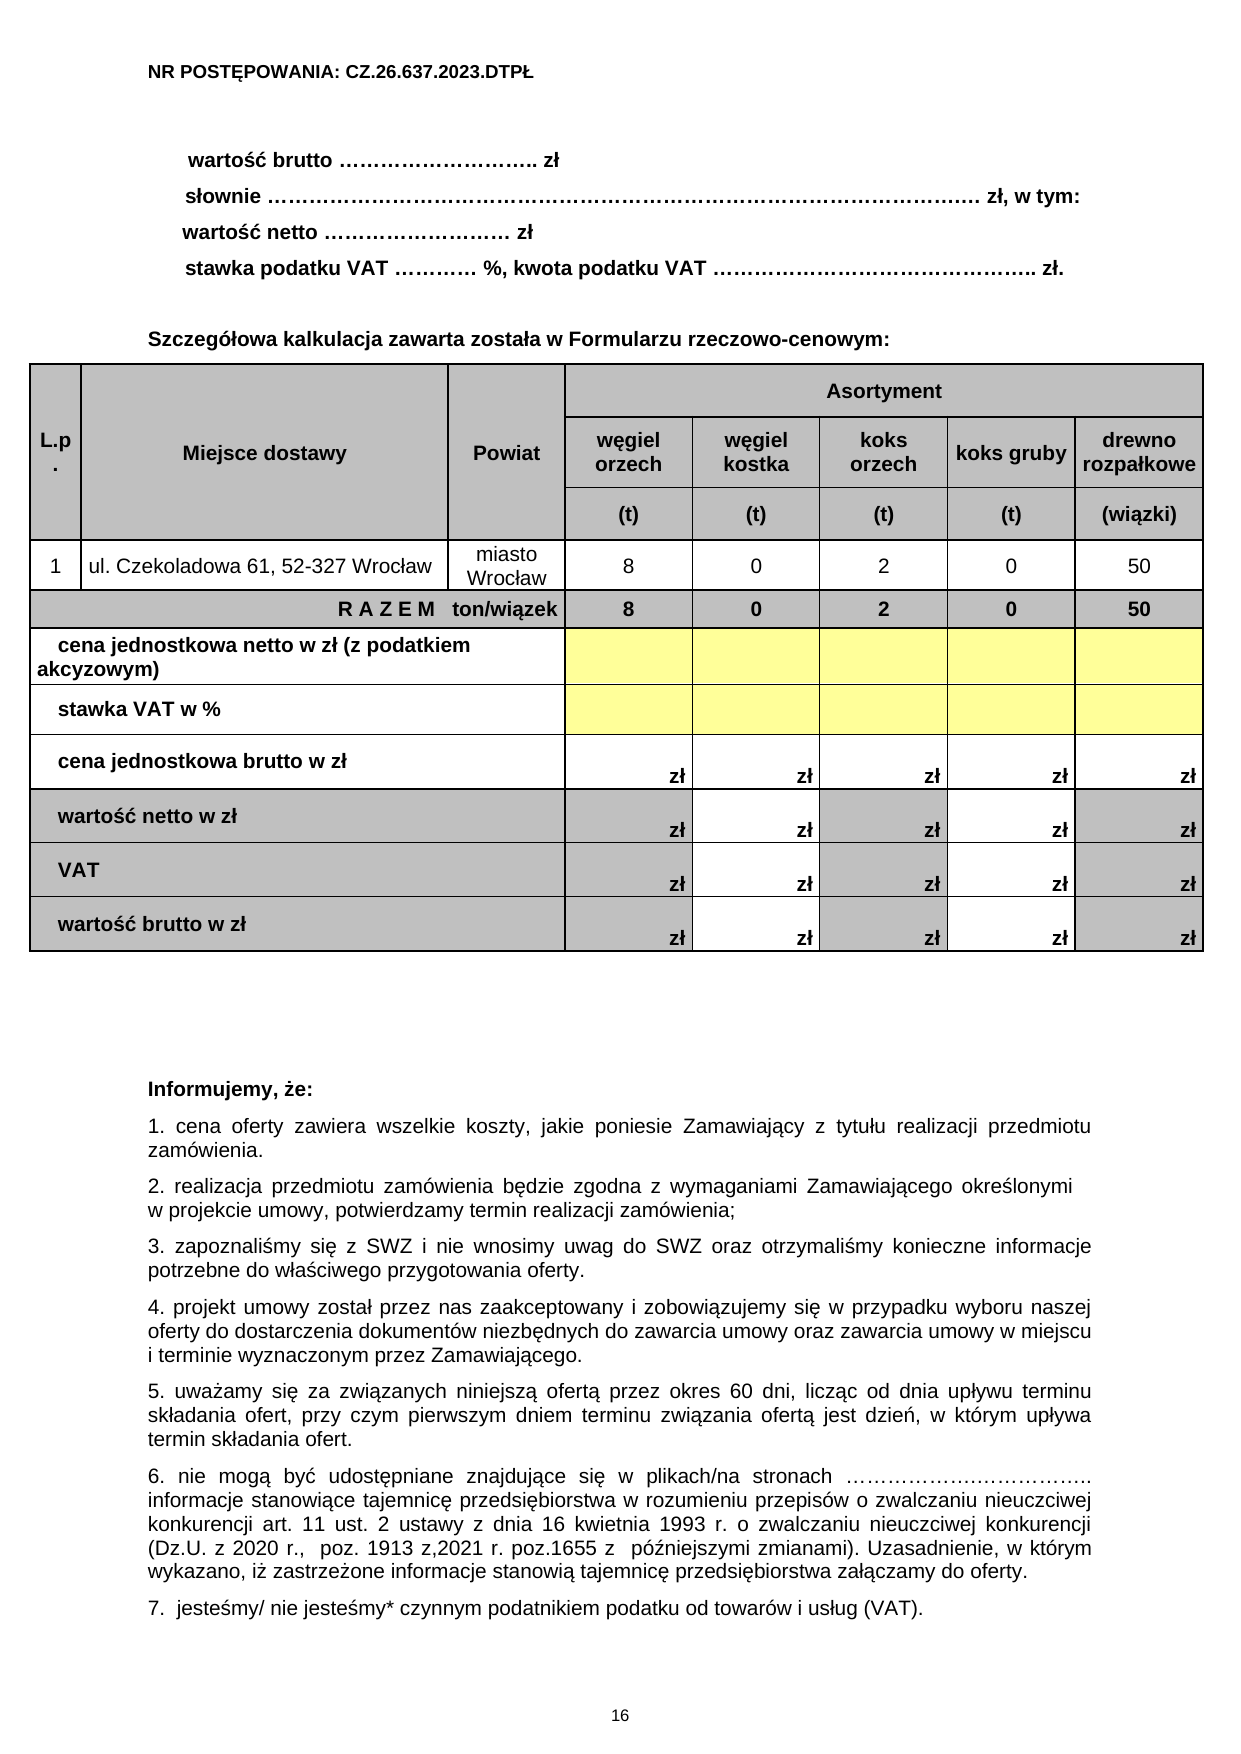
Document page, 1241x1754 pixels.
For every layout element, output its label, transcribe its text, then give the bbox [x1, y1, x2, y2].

table_cell 1 [31, 541, 80, 589]
table_cell zł [948, 790, 1074, 842]
table_cell drewno rozpałkowe [1076, 418, 1202, 487]
table_cell zł [820, 897, 947, 950]
table_cell ul. Czekoladowa 61, 52-327 Wrocław [82, 541, 447, 589]
table_cell miasto Wrocław [449, 541, 564, 589]
table_cell zł [566, 897, 692, 950]
table_cell [820, 629, 947, 683]
table_cell węgiel orzech [566, 418, 692, 487]
table_cell zł [566, 790, 692, 842]
text wartość brutto ……………………….. zł [148, 148, 1093, 172]
table_cell wartość netto w zł [31, 790, 564, 842]
table_cell zł [1076, 735, 1202, 787]
table_cell zł [820, 735, 947, 787]
table_cell 50 [1076, 541, 1202, 589]
table_cell cena jednostkowa brutto w zł [31, 735, 564, 787]
table_cell [693, 685, 819, 734]
table_cell (t) [693, 488, 819, 539]
table_cell zł [948, 735, 1074, 787]
table_cell węgiel kostka [693, 418, 819, 487]
table_cell zł [566, 843, 692, 896]
table_cell VAT [31, 843, 564, 896]
text 2. realizacja przedmiotu zamówienia będzie zgodna z wymaganiami Zamawiającego określonymi w projekcie umowy, potwierdzamy termin realizacji zamówienia; [148, 1174, 1093, 1222]
table_cell zł [1076, 790, 1202, 842]
table_cell (t) [566, 488, 692, 539]
text 6. nie mogą być udostępniane znajdujące się w plikach/na stronach ……………….…………….. informacje stanowiące tajemnicę przedsiębiorstwa w rozumieniu przepisów o zwalczaniu nieuczciwej konkurencji art. 11 ust. 2 ustawy z dnia 16 kwietnia 1993 r. o zwalczaniu nieuczciwej konkurencji (Dz.U. z 2020 r., poz. 1913 z,2021 r. poz.1655 z późniejszymi zmianami). Uzasadnienie, w którym wykazano, iż zastrzeżone informacje stanowią tajemnicę przedsiębiorstwa załączamy do oferty. [148, 1463, 1093, 1583]
table_cell 0 [948, 541, 1074, 589]
table_cell [948, 629, 1074, 683]
table_cell koks orzech [820, 418, 947, 487]
table_cell [693, 629, 819, 683]
table_cell 2 [820, 591, 947, 627]
table_cell 0 [948, 591, 1074, 627]
table_cell [948, 685, 1074, 734]
table_cell 50 [1076, 591, 1202, 627]
table_cell koks gruby [948, 418, 1074, 487]
table_cell 8 [566, 591, 692, 627]
table_cell [1076, 629, 1202, 683]
table_cell 0 [693, 541, 819, 589]
table_cell zł [693, 735, 819, 787]
table_cell zł [693, 790, 819, 842]
table_header Asortyment [566, 365, 1202, 416]
table_cell R A Z E M ton/wiązek [31, 591, 564, 627]
table_cell 8 [566, 541, 692, 589]
text słownie ……………………………………………………………………………………….… zł, w tym: [185, 183, 1093, 207]
table_header Powiat [449, 365, 564, 539]
table_cell (t) [820, 488, 947, 539]
table_cell wartość brutto w zł [31, 897, 564, 950]
table_cell 0 [693, 591, 819, 627]
text 1. cena oferty zawiera wszelkie koszty, jakie poniesie Zamawiający z tytułu realizacji przedmiotu zamówienia. [148, 1113, 1093, 1161]
table_cell cena jednostkowa netto w zł (z podatkiem akcyzowym) [31, 629, 564, 683]
table_cell zł [1076, 843, 1202, 896]
text stawka podatku VAT ………… %, kwota podatku VAT ……………………………………….. zł. [185, 255, 1093, 279]
table_cell zł [693, 843, 819, 896]
text 4. projekt umowy został przez nas zaakceptowany i zobowiązujemy się w przypadku wyboru naszej oferty do dostarczenia dokumentów niezbędnych do zawarcia umowy oraz zawarcia umowy w miejscu i terminie wyznaczonym przez Zamawiającego. [148, 1295, 1093, 1367]
table_cell [820, 685, 947, 734]
table_cell 2 [820, 541, 947, 589]
table_cell zł [948, 897, 1074, 950]
text Informujemy, że: [148, 1077, 1093, 1101]
table_cell [566, 629, 692, 683]
table_cell zł [1076, 897, 1202, 950]
table_cell zł [693, 897, 819, 950]
table_cell (wiązki) [1076, 488, 1202, 539]
text Szczegółowa kalkulacja zawarta została w Formularzu rzeczowo-cenowym: [148, 327, 1093, 351]
table_cell zł [948, 843, 1074, 896]
table_header Miejsce dostawy [82, 365, 447, 539]
table_cell zł [820, 790, 947, 842]
table_cell zł [566, 735, 692, 787]
table_cell (t) [948, 488, 1074, 539]
text wartość netto ……………………… zł [148, 219, 1093, 243]
table_cell [1076, 685, 1202, 734]
text 7. jesteśmy/ nie jesteśmy* czynnym podatnikiem podatku od towarów i usług (VAT). [148, 1596, 1093, 1620]
text 3. zapoznaliśmy się z SWZ i nie wnosimy uwag do SWZ oraz otrzymaliśmy konieczne informacje potrzebne do właściwego przygotowania oferty. [148, 1234, 1093, 1282]
table_cell [566, 685, 692, 734]
table_cell zł [820, 843, 947, 896]
text 5. uważamy się za związanych niniejszą ofertą przez okres 60 dni, licząc od dnia upływu terminu składania ofert, przy czym pierwszym dniem terminu związania ofertą jest dzień, w którym upływa termin składania ofert. [148, 1379, 1093, 1451]
table_cell stawka VAT w % [31, 685, 564, 734]
table_header L.p. [31, 365, 80, 539]
